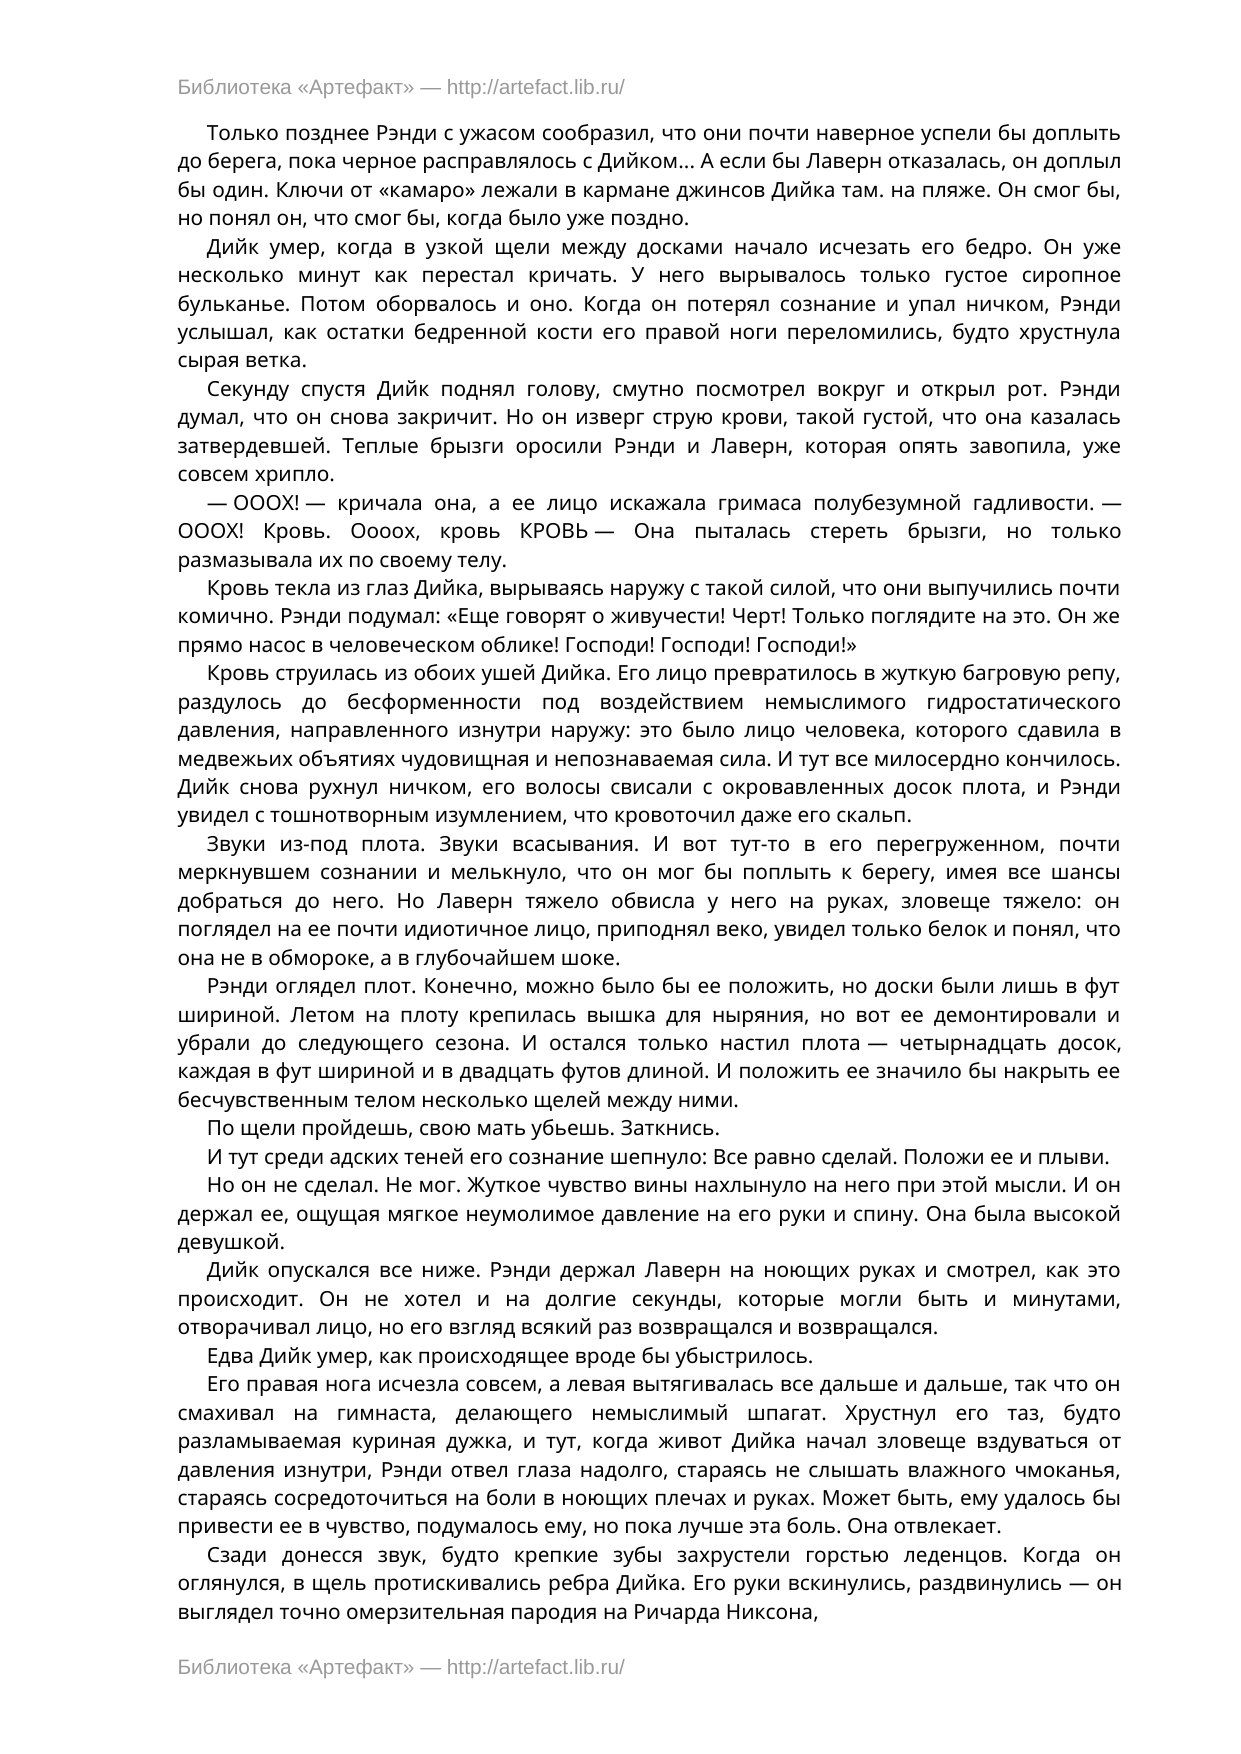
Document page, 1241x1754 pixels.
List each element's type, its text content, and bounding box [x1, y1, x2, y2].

text Едва Дийк умер, как происходящее вроде бы убыстрилось. [177, 1341, 1122, 1369]
text Только позднее Рэнди с ужасом сообразил, что они почти наверное успели бы доплыть до берега, пока черное расправлялось с Дийком... А если бы Лаверн отказалась, он доплыл бы один. Ключи от «камаро» лежали в кармане джинсов Дийка там. на пляже. Он смог бы, но понял он, что смог бы, когда было уже поздно. [177, 118, 1122, 232]
text Звуки из-под плота. Звуки всасывания. И вот тут-то в его перегруженном, почти меркнувшем сознании и мелькнуло, что он мог бы поплыть к берегу, имея все шансы добраться до него. Но Лаверн тяжело обвисла у него на руках, зловеще тяжело: он поглядел на ее почти идиотичное лицо, приподнял веко, увидел только белок и понял, что она не в обмороке, а в глубочайшем шоке. [177, 829, 1122, 971]
text Его правая нога исчезла совсем, а левая вытягивалась все дальше и дальше, так что он смахивал на гимнаста, делающего немыслимый шпагат. Хрустнул его таз, будто разламываемая куриная дужка, и тут, когда живот Дийка начал зловеще вздуваться от давления изнутри, Рэнди отвел глаза надолго, стараясь не слышать влажного чмоканья, стараясь сосредоточиться на боли в ноющих плечах и руках. Может быть, ему удалось бы привести ее в чувство, подумалось ему, но пока лучше эта боль. Она отвлекает. [177, 1369, 1122, 1540]
text Кровь текла из глаз Дийка, вырываясь наружу с такой силой, что они выпучились почти комично. Рэнди подумал: «Еще говорят о живучести! Черт! Только поглядите на это. Он же прямо насос в человеческом облике! Господи! Господи! Господи!» [177, 573, 1122, 658]
text — ОООХ! — кричала она, а ее лицо искажала гримаса полубезумной гадливости. — ОООХ! Кровь. Оооох, кровь КРОВЬ — Она пыталась стереть брызги, но только размазывала их по своему телу. [177, 488, 1122, 573]
text Кровь струилась из обоих ушей Дийка. Его лицо превратилось в жуткую багровую репу, раздулось до бесформенности под воздействием немыслимого гидростатического давления, направленного изнутри наружу: это было лицо человека, которого сдавила в медвежьих объятиях чудовищная и непознаваемая сила. И тут все милосердно кончилось. Дийк снова рухнул ничком, его волосы свисали с окровавленных досок плота, и Рэнди увидел с тошнотворным изумлением, что кровоточил даже его скальп. [177, 658, 1122, 829]
text Рэнди оглядел плот. Конечно, можно было бы ее положить, но доски были лишь в фут шириной. Летом на плоту крепилась вышка для ныряния, но вот ее демонтировали и убрали до следующего сезона. И остался только настил плота — четырнадцать досок, каждая в фут шириной и в двадцать футов длиной. И положить ее значило бы накрыть ее бесчувственным телом несколько щелей между ними. [177, 971, 1122, 1113]
text Но он не сделал. Не мог. Жуткое чувство вины нахлынуло на него при этой мысли. И он держал ее, ощущая мягкое неумолимое давление на его руки и спину. Она была высокой девушкой. [177, 1170, 1122, 1256]
text Дийк опускался все ниже. Рэнди держал Лаверн на ноющих руках и смотрел, как это происходит. Он не хотел и на долгие секунды, которые могли быть и минутами, отворачивал лицо, но его взгляд всякий раз возвращался и возвращался. [177, 1256, 1122, 1341]
text Секунду спустя Дийк поднял голову, смутно посмотрел вокруг и открыл рот. Рэнди думал, что он снова закричит. Но он изверг струю крови, такой густой, что она казалась затвердевшей. Теплые брызги оросили Рэнди и Лаверн, которая опять завопила, уже совсем хрипло. [177, 374, 1122, 488]
text И тут среди адских теней его сознание шепнуло: Все равно сделай. Положи ее и плыви. [177, 1142, 1122, 1170]
text Сзади донесся звук, будто крепкие зубы захрустели горстью леденцов. Когда он оглянулся, в щель протискивались ребра Дийка. Его руки вскинулись, раздвинулись — он выглядел точно омерзительная пародия на Ричарда Никсона, [177, 1540, 1122, 1625]
text Дийк умер, когда в узкой щели между досками начало исчезать его бедро. Он уже несколько минут как перестал кричать. У него вырывалось только густое сиропное бульканье. Потом оборвалось и оно. Когда он потерял сознание и упал ничком, Рэнди услышал, как остатки бедренной кости его правой ноги переломились, будто хрустнула сырая ветка. [177, 232, 1122, 374]
text По щели пройдешь, свою мать убьешь. Заткнись. [177, 1113, 1122, 1142]
